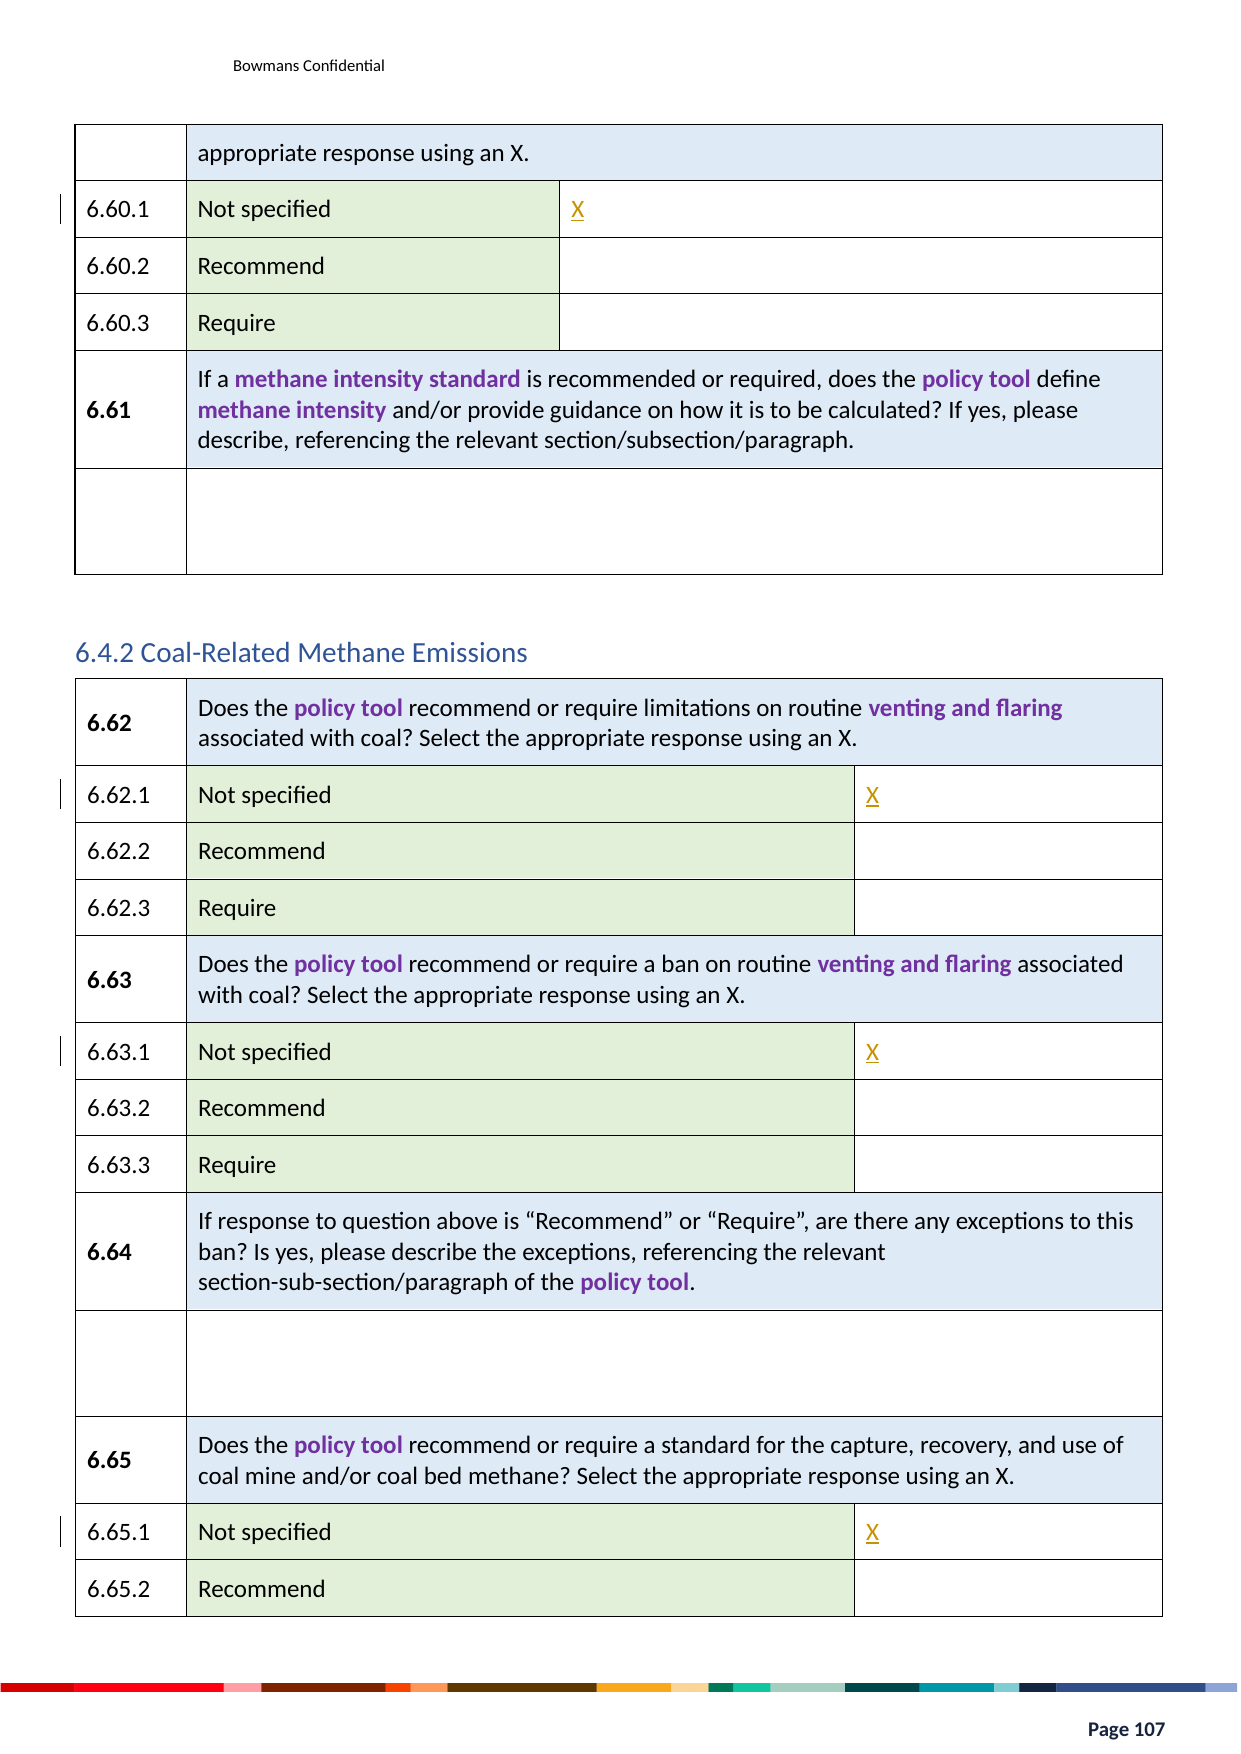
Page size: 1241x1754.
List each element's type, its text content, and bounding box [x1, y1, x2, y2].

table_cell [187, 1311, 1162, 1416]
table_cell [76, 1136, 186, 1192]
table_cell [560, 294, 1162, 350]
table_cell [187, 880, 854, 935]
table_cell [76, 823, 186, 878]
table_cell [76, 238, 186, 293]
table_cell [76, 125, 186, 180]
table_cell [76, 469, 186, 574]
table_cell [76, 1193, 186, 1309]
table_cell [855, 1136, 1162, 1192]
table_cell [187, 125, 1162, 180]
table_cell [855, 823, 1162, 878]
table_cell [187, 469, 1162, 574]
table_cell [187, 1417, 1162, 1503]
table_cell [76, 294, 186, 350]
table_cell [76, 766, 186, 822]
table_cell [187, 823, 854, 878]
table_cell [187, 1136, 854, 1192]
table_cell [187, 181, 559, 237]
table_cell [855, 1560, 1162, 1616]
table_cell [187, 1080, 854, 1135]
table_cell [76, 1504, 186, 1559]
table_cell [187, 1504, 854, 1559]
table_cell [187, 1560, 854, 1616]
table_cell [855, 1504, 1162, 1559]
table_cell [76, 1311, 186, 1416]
subtitle 6.4.2 Coal-Related Methane Emissions [75, 634, 1165, 670]
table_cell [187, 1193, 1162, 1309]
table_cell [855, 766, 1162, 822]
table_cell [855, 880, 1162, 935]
picture [0, 1683, 1236, 1692]
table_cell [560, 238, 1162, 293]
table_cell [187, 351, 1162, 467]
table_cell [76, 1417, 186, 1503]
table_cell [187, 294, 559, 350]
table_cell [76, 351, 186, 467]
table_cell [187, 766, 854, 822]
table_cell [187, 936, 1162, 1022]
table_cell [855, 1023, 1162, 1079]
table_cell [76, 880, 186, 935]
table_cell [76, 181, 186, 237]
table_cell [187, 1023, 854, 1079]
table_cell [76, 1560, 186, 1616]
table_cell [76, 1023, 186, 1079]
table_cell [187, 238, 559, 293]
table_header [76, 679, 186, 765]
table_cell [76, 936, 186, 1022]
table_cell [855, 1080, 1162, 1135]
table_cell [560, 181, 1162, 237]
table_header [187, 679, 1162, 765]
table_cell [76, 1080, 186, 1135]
